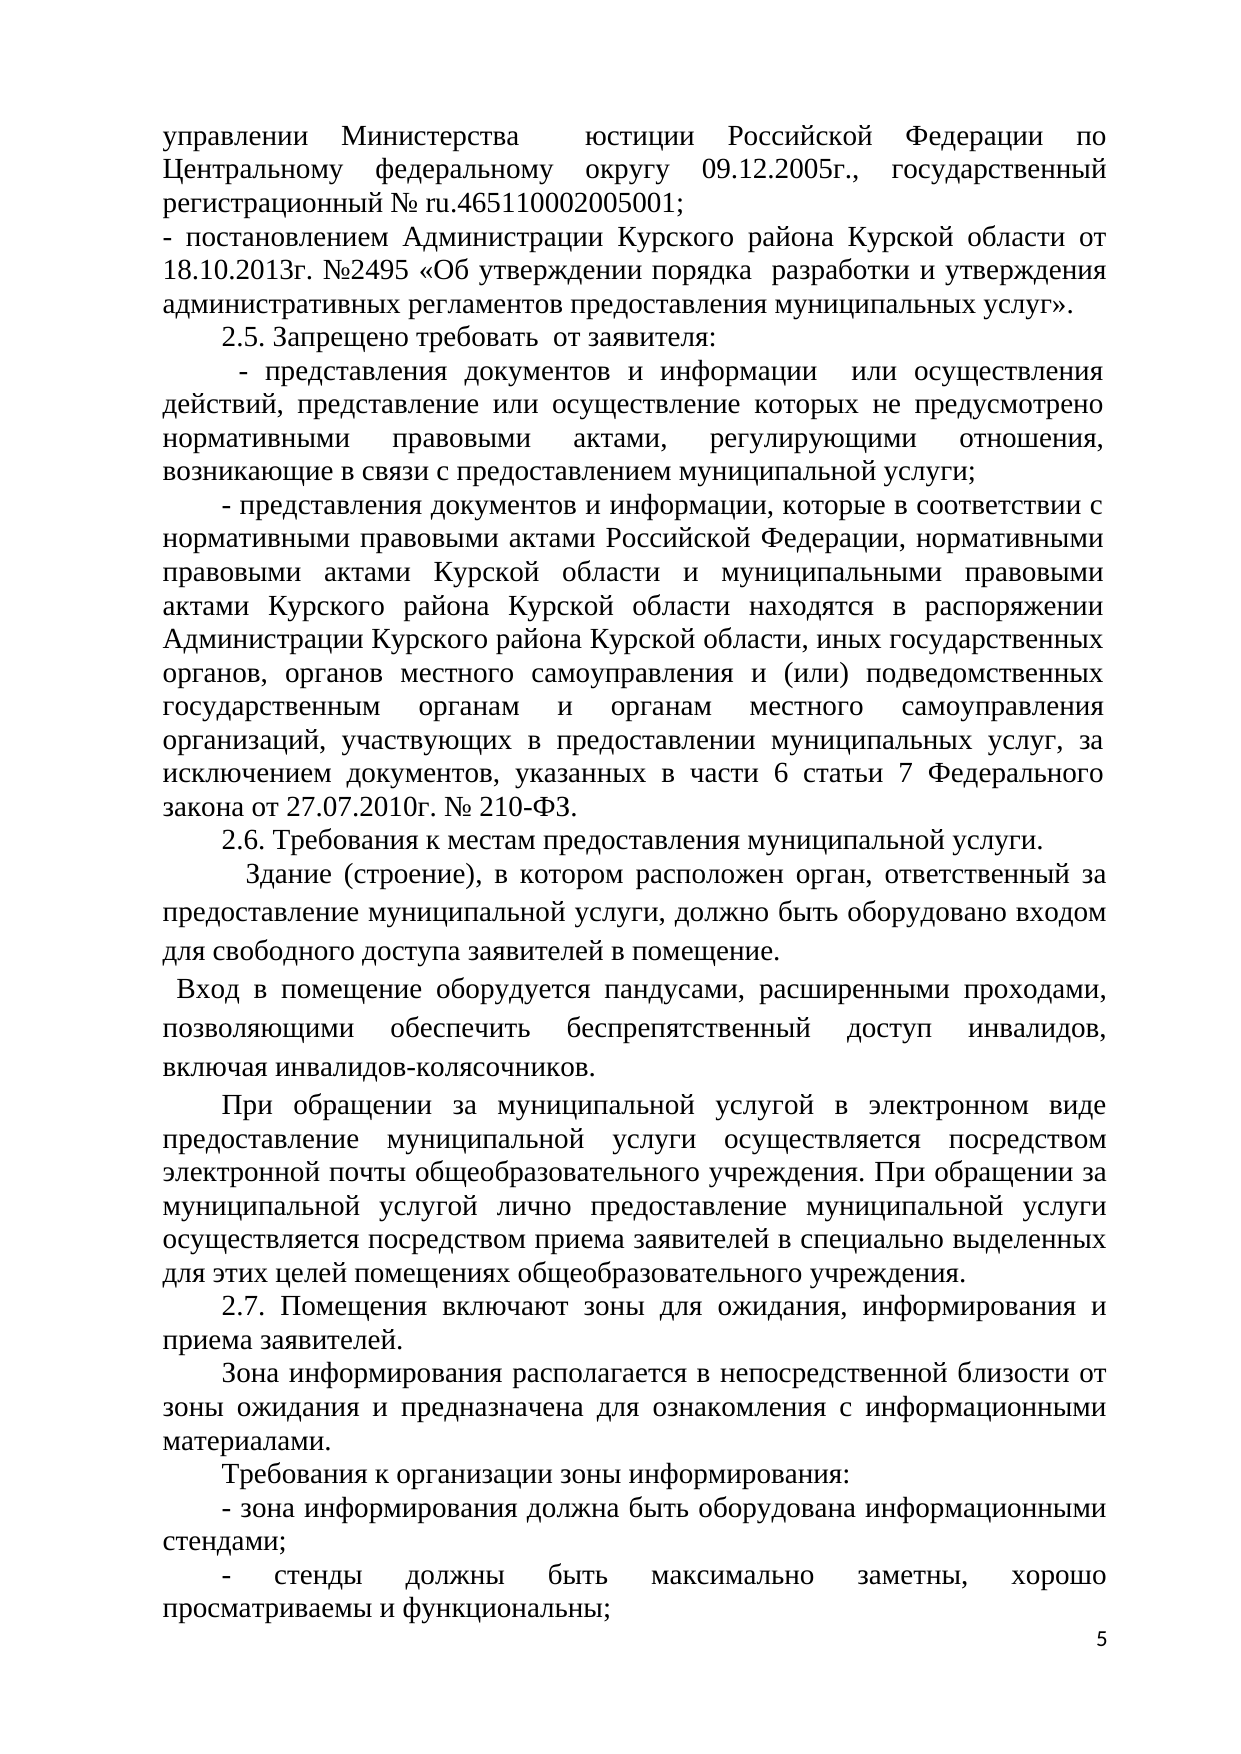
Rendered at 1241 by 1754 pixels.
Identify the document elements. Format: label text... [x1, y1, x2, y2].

text 2.6. Требования к местам предоставления муниципальной услуги. [162, 822, 1107, 856]
text При обращении за муниципальной услугой в электронном виде предоставление муниципальной услуги осуществляется посредством электронной почты общеобразовательного учреждения. При обращении за муниципальной услугой лично предоставление муниципальной услуги осуществляется посредством приема заявителей в специально выделенных для этих целей помещениях общеобразовательного учреждения. [162, 1087, 1107, 1288]
text - представления документов и информации или осуществления действий, представление или осуществление которых не предусмотрено нормативными правовыми актами, регулирующими отношения, возникающие в связи с предоставлением муниципальной услуги; [162, 353, 1104, 487]
text Здание (строение), в котором расположен орган, ответственный за предоставление муниципальной услуги, должно быть оборудовано входом для свободного доступа заявителей в помещение. [162, 856, 1107, 967]
text - представления документов и информации, которые в соответствии с нормативными правовыми актами Российской Федерации, нормативными правовыми актами Курской области и муниципальными правовыми актами Курского района Курской области находятся в распоряжении Администрации Курского района Курской области, иных государственных органов, органов местного самоуправления и (или) подведомственных государственным органам и органам местного самоуправления организаций, участвующих в предоставлении муниципальных услуг, за исключением документов, указанных в части 6 статьи 7 Федерального закона от 27.07.2010г. № 210-ФЗ. [162, 487, 1104, 822]
text 2.7. Помещения включают зоны для ожидания, информирования и приема заявителей. [162, 1288, 1107, 1356]
text Зона информирования располагается в непосредственной близости от зоны ожидания и предназначена для ознакомления с информационными материалами. [162, 1356, 1107, 1456]
text Вход в помещение оборудуется пандусами, расширенными проходами, позволяющими обеспечить беспрепятственный доступ инвалидов, включая инвалидов-колясочников. [162, 972, 1107, 1082]
text 2.5. Запрещено требовать от заявителя: [162, 319, 1104, 353]
text - стенды должны быть максимально заметны, хорошо просматриваемы и функциональны; [162, 1557, 1107, 1624]
text Требования к организации зоны информирования: [162, 1456, 1107, 1490]
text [162, 118, 1107, 219]
text - постановлением Администрации Курского района Курской области от 18.10.2013г. №2495 «Об утверждении порядка разработки и утверждения административных регламентов предоставления муниципальных услуг». [162, 219, 1107, 319]
text - зона информирования должна быть оборудована информационными стендами; [162, 1490, 1107, 1557]
